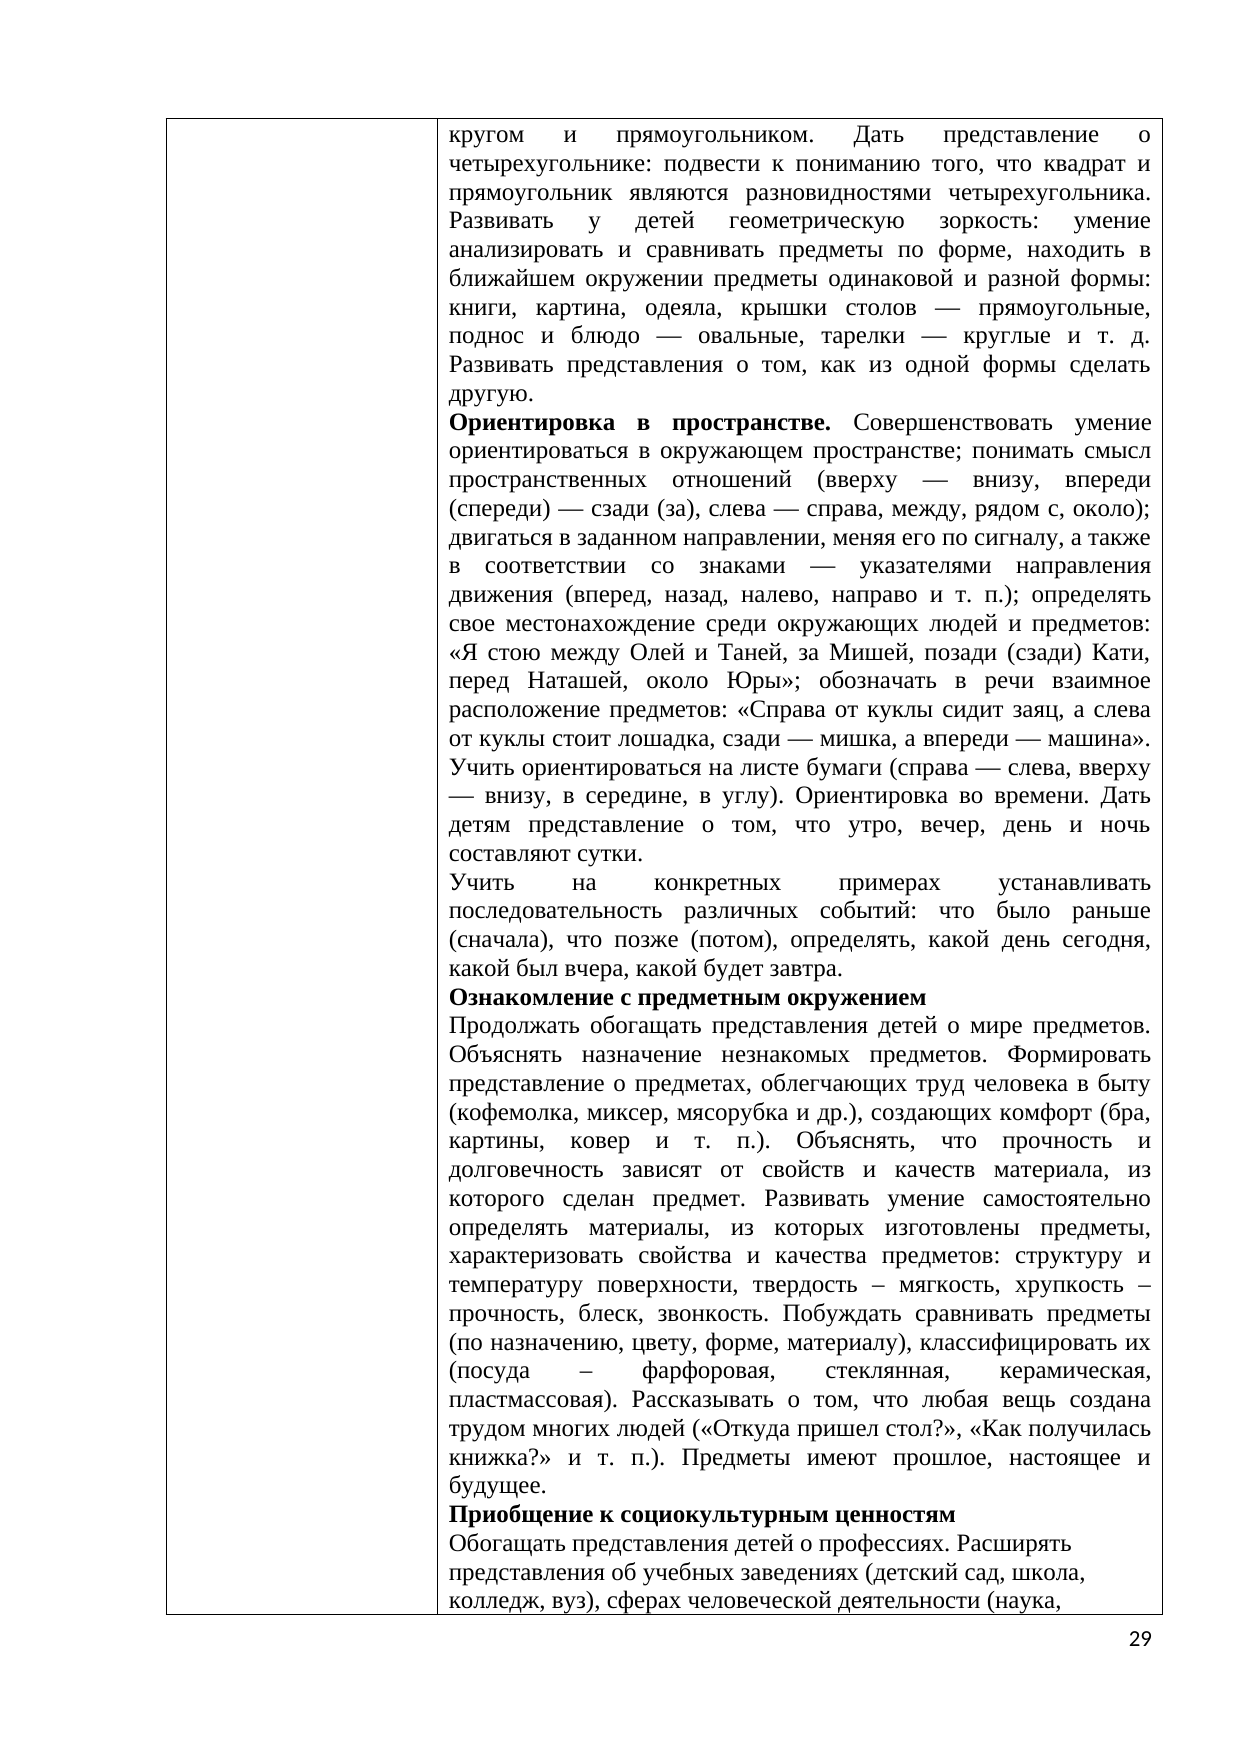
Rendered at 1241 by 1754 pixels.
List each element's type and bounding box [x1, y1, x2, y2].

table_header [438, 119, 1162, 1614]
table_header [167, 119, 437, 1614]
